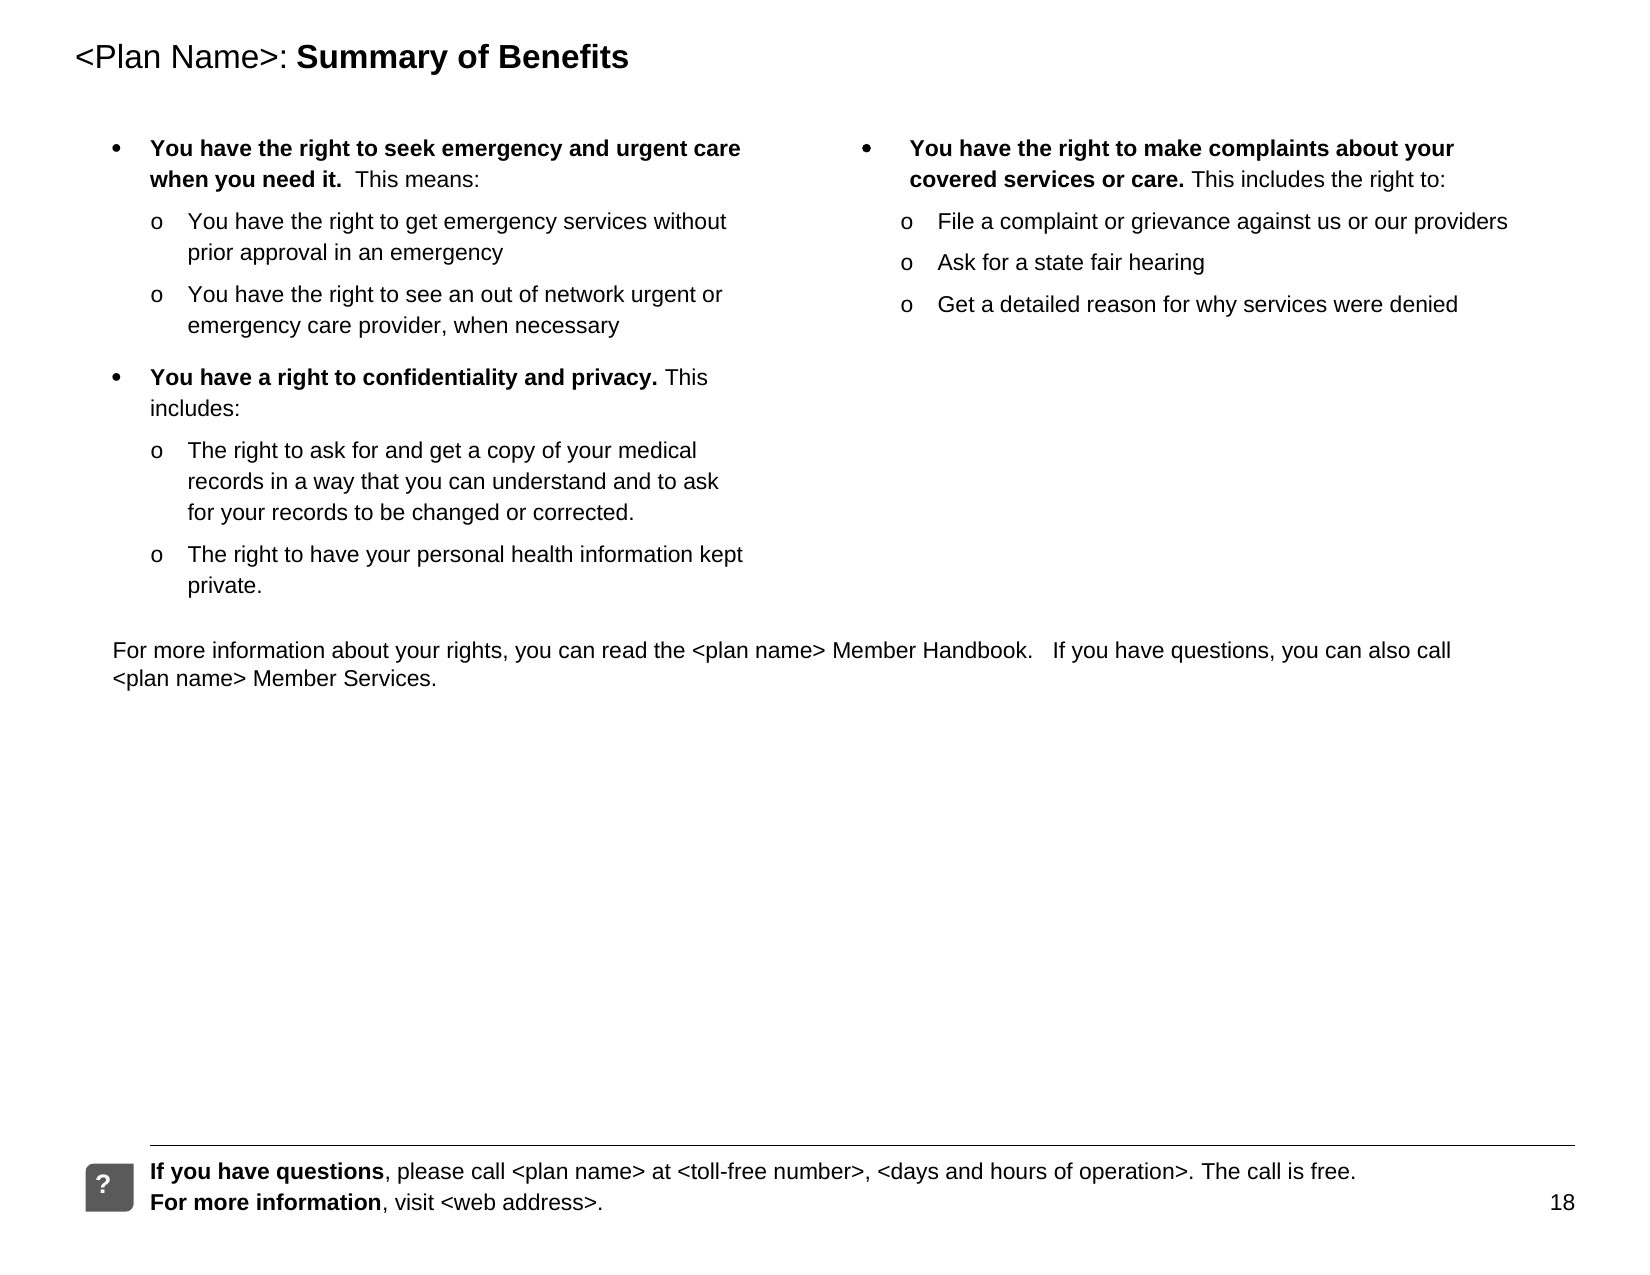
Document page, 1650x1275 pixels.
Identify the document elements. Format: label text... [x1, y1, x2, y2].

text For more information about your rights, you can read the <plan name> Member Handbook. If you have questions, you can also call <plan name> Member Services. If you have a complaint or think we should cover something we denied [112, 637, 1500, 692]
list You have the right to make complaints about your covered services or care. This includes the right to: [862, 131, 1537, 194]
list You have the right to see an out of network urgent or emergency care provider, when necessary [150, 277, 750, 339]
list You have the right to seek emergency and urgent care when you need it. This means: [112, 131, 750, 194]
list File a complaint or grievance against us or our providers [900, 204, 1537, 235]
list The right to have your personal health information kept private. [150, 537, 750, 600]
list Get a detailed reason for why services were denied [900, 287, 1537, 319]
list You have a right to confidentiality and privacy. This includes: [112, 360, 750, 423]
list You have the right to get emergency services without prior approval in an emergency [150, 204, 750, 267]
list Ask for a state fair hearing [900, 246, 1537, 277]
list The right to ask for and get a copy of your medical records in a way that you can understand and to ask for your records to be changed or corrected. [150, 433, 750, 527]
